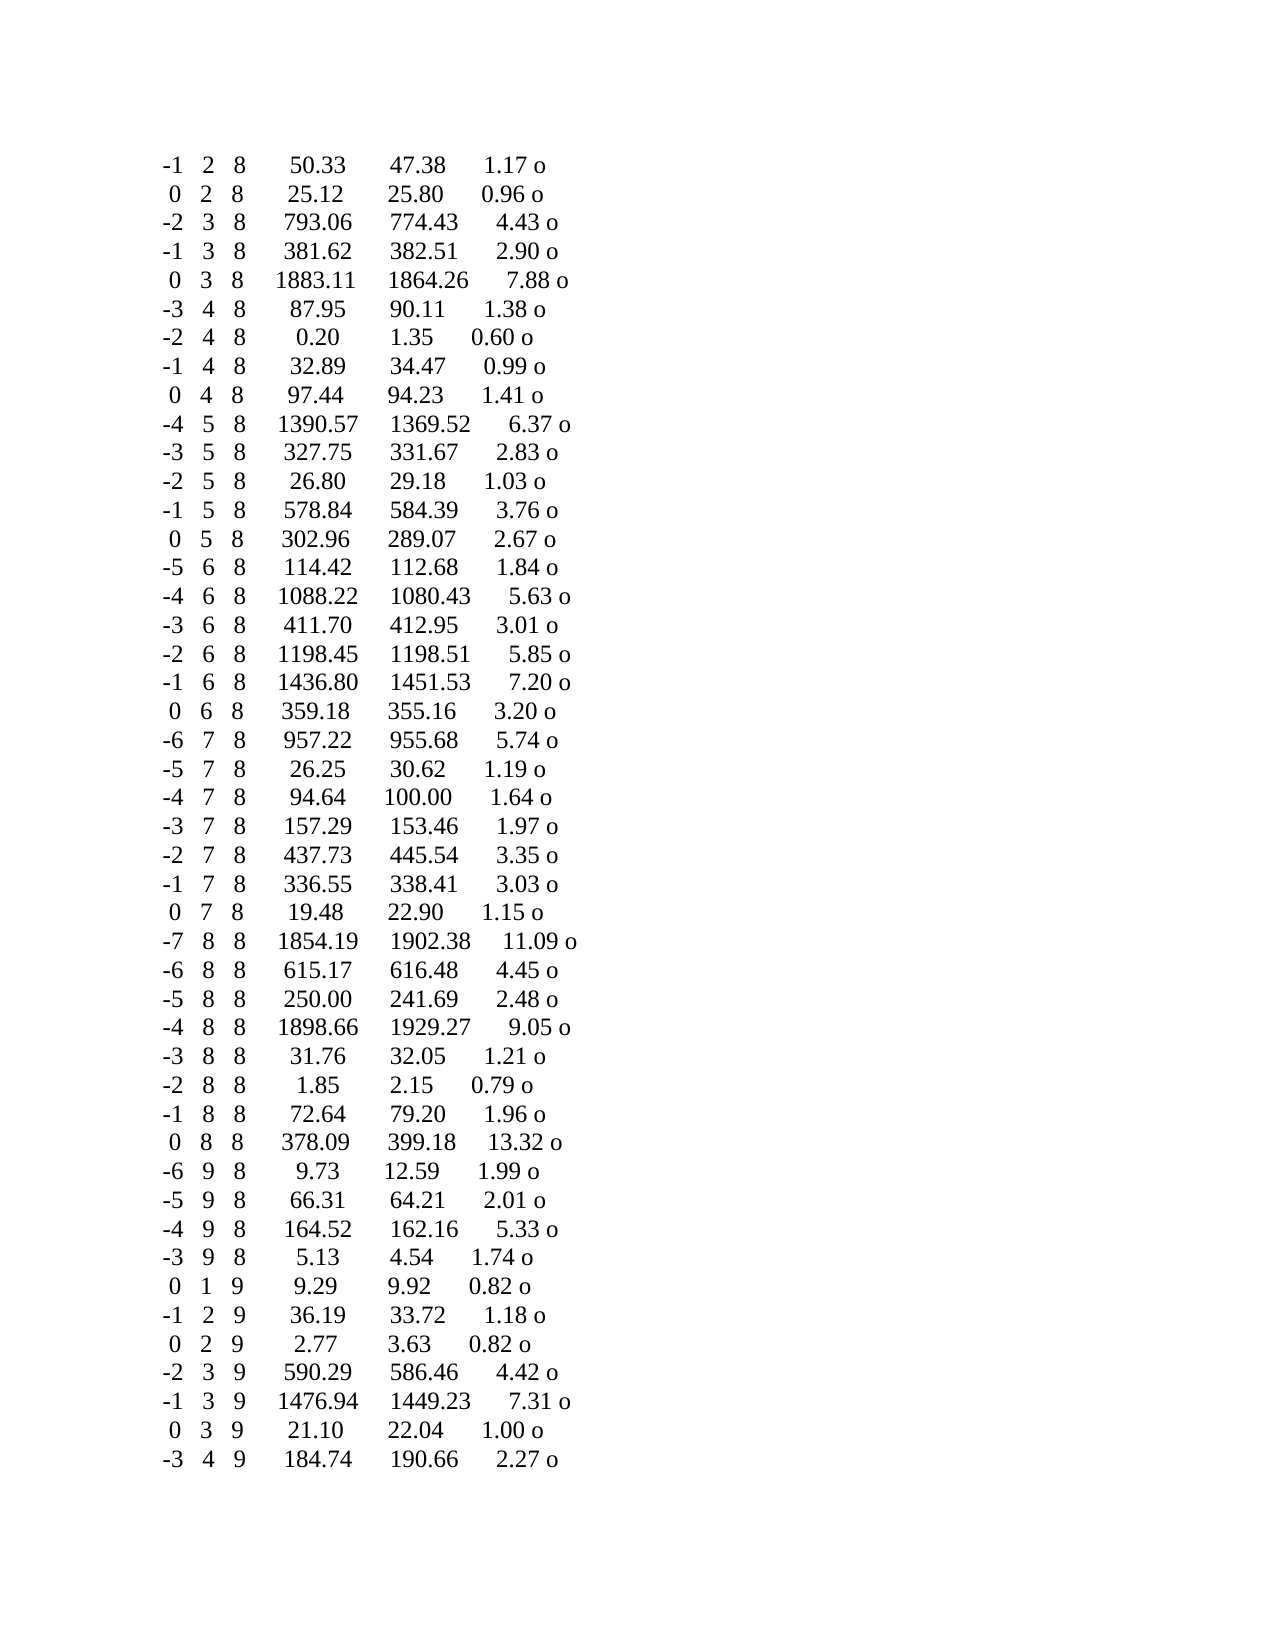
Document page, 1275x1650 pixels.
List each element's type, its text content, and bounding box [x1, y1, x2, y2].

text -2 4 8 0.20 1.35 0.60 o [150, 322, 1125, 351]
text -3 4 8 87.95 90.11 1.38 o [150, 294, 1125, 322]
text -5 7 8 26.25 30.62 1.19 o [150, 754, 1125, 782]
text -1 7 8 336.55 338.41 3.03 o [150, 869, 1125, 897]
text -4 5 8 1390.57 1369.52 6.37 o [150, 409, 1125, 437]
text -3 4 9 184.74 190.66 2.27 o [150, 1444, 1125, 1472]
text 0 3 9 21.10 22.04 1.00 o [150, 1415, 1125, 1444]
text -1 3 9 1476.94 1449.23 7.31 o [150, 1386, 1125, 1415]
text -3 5 8 327.75 331.67 2.83 o [150, 437, 1125, 466]
text 0 8 8 378.09 399.18 13.32 o [150, 1127, 1125, 1156]
text -7 8 8 1854.19 1902.38 11.09 o [150, 926, 1125, 955]
text 0 1 9 9.29 9.92 0.82 o [150, 1271, 1125, 1300]
text -5 9 8 66.31 64.21 2.01 o [150, 1185, 1125, 1214]
text 0 6 8 359.18 355.16 3.20 o [150, 696, 1125, 725]
text -1 4 8 32.89 34.47 0.99 o [150, 351, 1125, 380]
text -2 8 8 1.85 2.15 0.79 o [150, 1070, 1125, 1099]
text -4 6 8 1088.22 1080.43 5.63 o [150, 581, 1125, 610]
text -4 7 8 94.64 100.00 1.64 o [150, 782, 1125, 811]
text 0 2 8 25.12 25.80 0.96 o [150, 179, 1125, 207]
text -4 8 8 1898.66 1929.27 9.05 o [150, 1012, 1125, 1041]
text -3 6 8 411.70 412.95 3.01 o [150, 610, 1125, 639]
text -3 8 8 31.76 32.05 1.21 o [150, 1041, 1125, 1070]
text 0 2 9 2.77 3.63 0.82 o [150, 1329, 1125, 1357]
text -2 5 8 26.80 29.18 1.03 o [150, 466, 1125, 495]
text -1 6 8 1436.80 1451.53 7.20 o [150, 667, 1125, 696]
text 0 3 8 1883.11 1864.26 7.88 o [150, 265, 1125, 294]
text -5 6 8 114.42 112.68 1.84 o [150, 552, 1125, 581]
text -5 8 8 250.00 241.69 2.48 o [150, 984, 1125, 1012]
text -6 7 8 957.22 955.68 5.74 o [150, 725, 1125, 754]
text -1 3 8 381.62 382.51 2.90 o [150, 236, 1125, 265]
text -1 2 8 50.33 47.38 1.17 o [150, 150, 1125, 179]
text -1 8 8 72.64 79.20 1.96 o [150, 1099, 1125, 1127]
text -3 9 8 5.13 4.54 1.74 o [150, 1242, 1125, 1271]
text 0 7 8 19.48 22.90 1.15 o [150, 897, 1125, 926]
text -2 3 8 793.06 774.43 4.43 o [150, 207, 1125, 236]
text -2 6 8 1198.45 1198.51 5.85 o [150, 639, 1125, 667]
text -2 3 9 590.29 586.46 4.42 o [150, 1357, 1125, 1386]
text -2 7 8 437.73 445.54 3.35 o [150, 840, 1125, 869]
text -3 7 8 157.29 153.46 1.97 o [150, 811, 1125, 840]
text -4 9 8 164.52 162.16 5.33 o [150, 1214, 1125, 1242]
text 0 5 8 302.96 289.07 2.67 o [150, 524, 1125, 552]
text -1 5 8 578.84 584.39 3.76 o [150, 495, 1125, 524]
text -6 8 8 615.17 616.48 4.45 o [150, 955, 1125, 984]
text -6 9 8 9.73 12.59 1.99 o [150, 1156, 1125, 1185]
text -1 2 9 36.19 33.72 1.18 o [150, 1300, 1125, 1329]
text 0 4 8 97.44 94.23 1.41 o [150, 380, 1125, 409]
